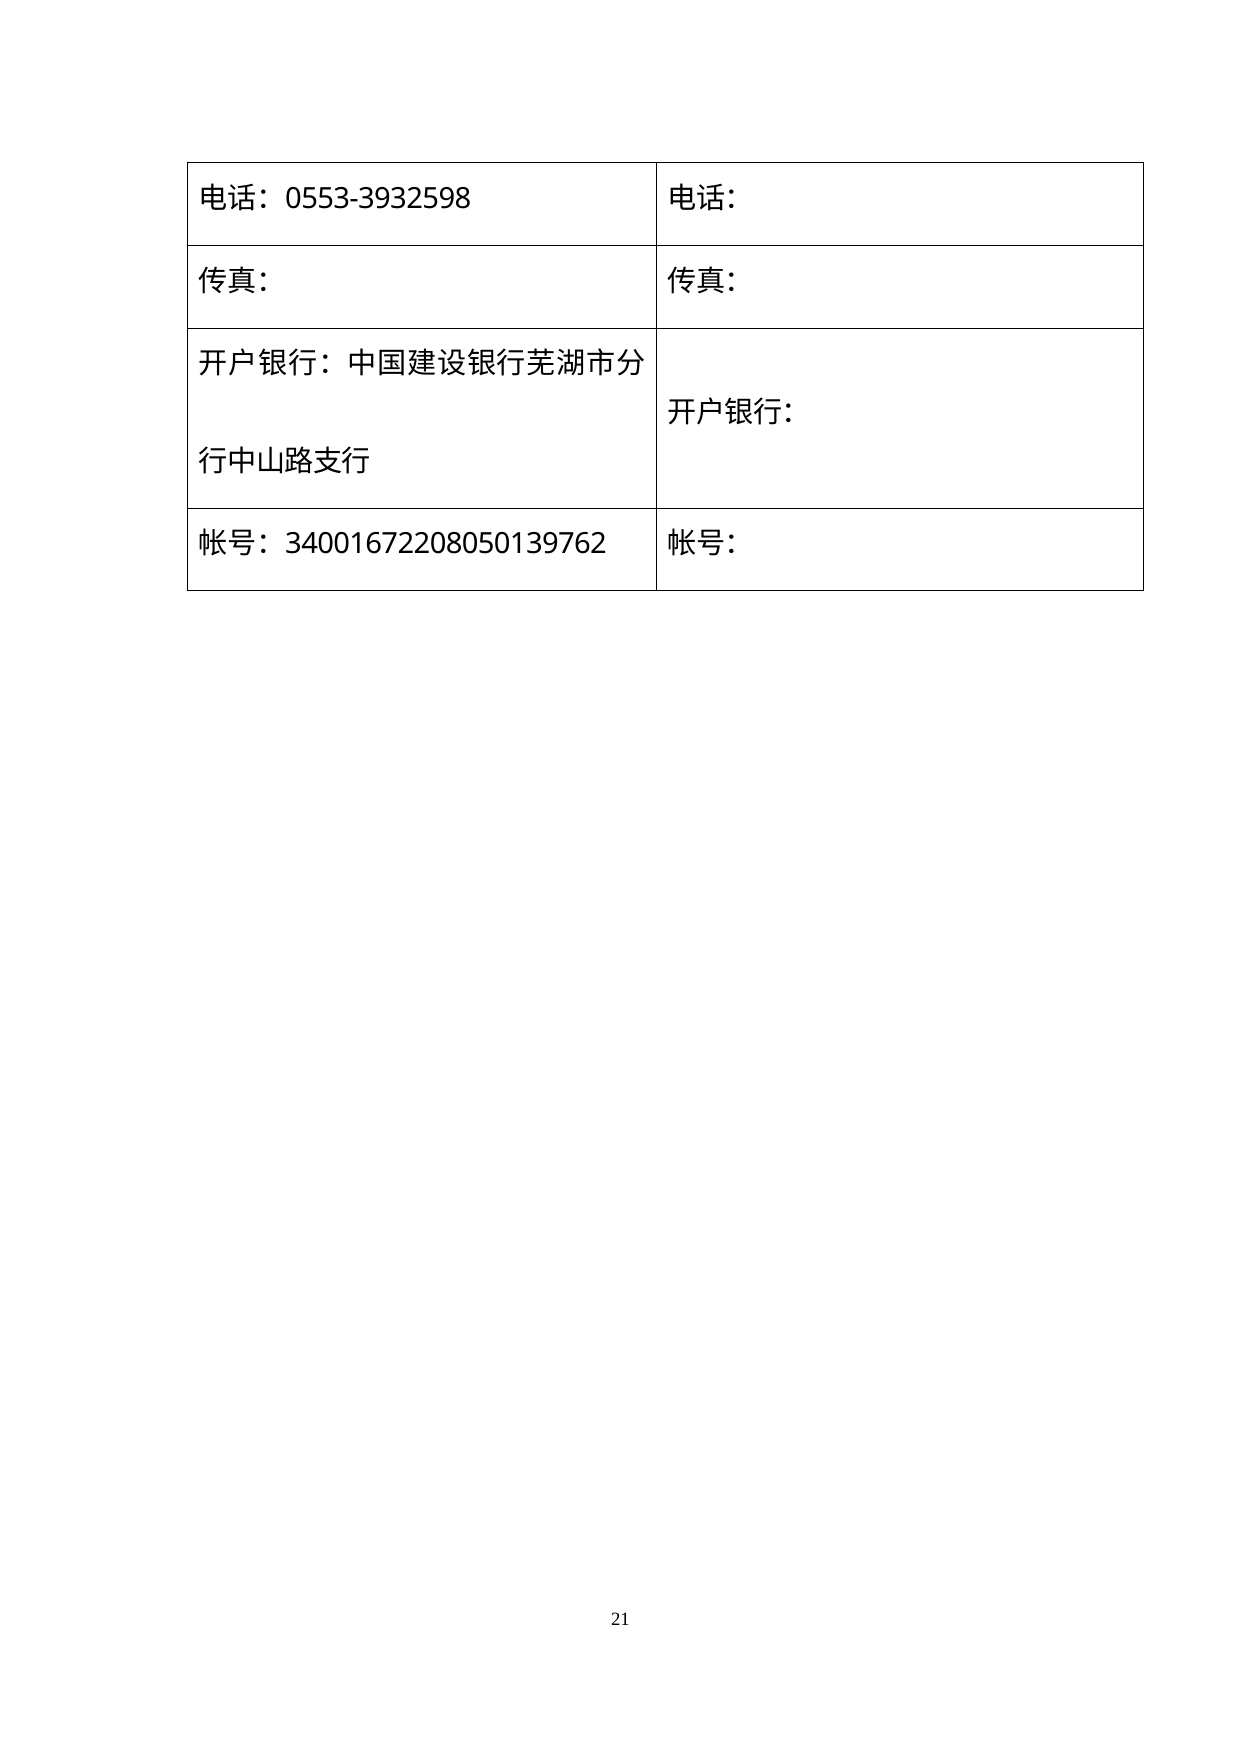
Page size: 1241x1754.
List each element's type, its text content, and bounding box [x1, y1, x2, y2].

table_cell 传真： [657, 246, 1143, 327]
table_cell 开户银行： [657, 329, 1143, 508]
table_cell 开户银行：中国建设银行芜湖市分行中山路支行 [188, 329, 656, 508]
table_cell 传真： [188, 246, 656, 327]
table_cell 帐号：34001672208050139762 [188, 509, 656, 590]
table_cell 电话：0553-3932598 [188, 163, 656, 245]
table_cell 帐号： [657, 509, 1143, 590]
table_cell 电话： [657, 163, 1143, 245]
